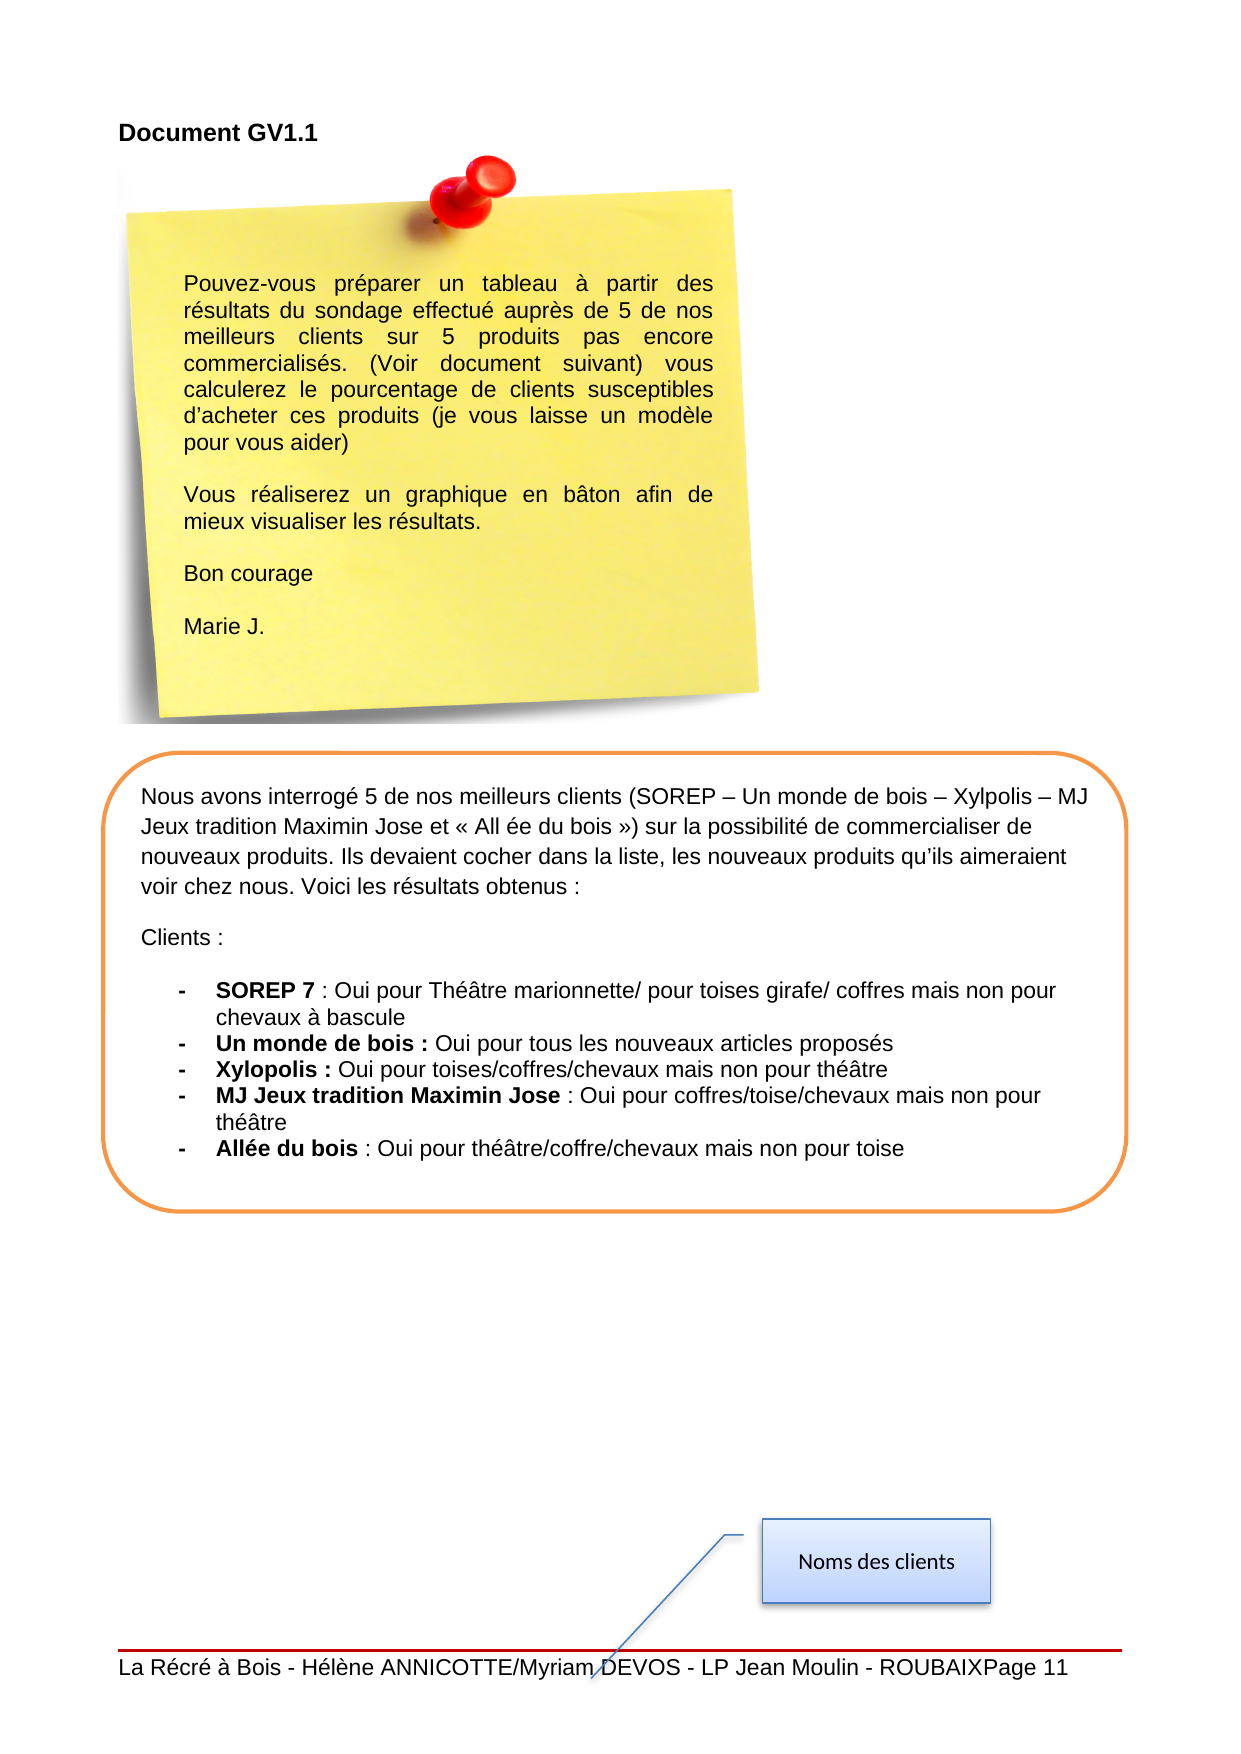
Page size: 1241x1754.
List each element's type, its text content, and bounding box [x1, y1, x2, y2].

picture [118, 146, 772, 724]
text Document GV1.1 [118, 118, 1122, 147]
